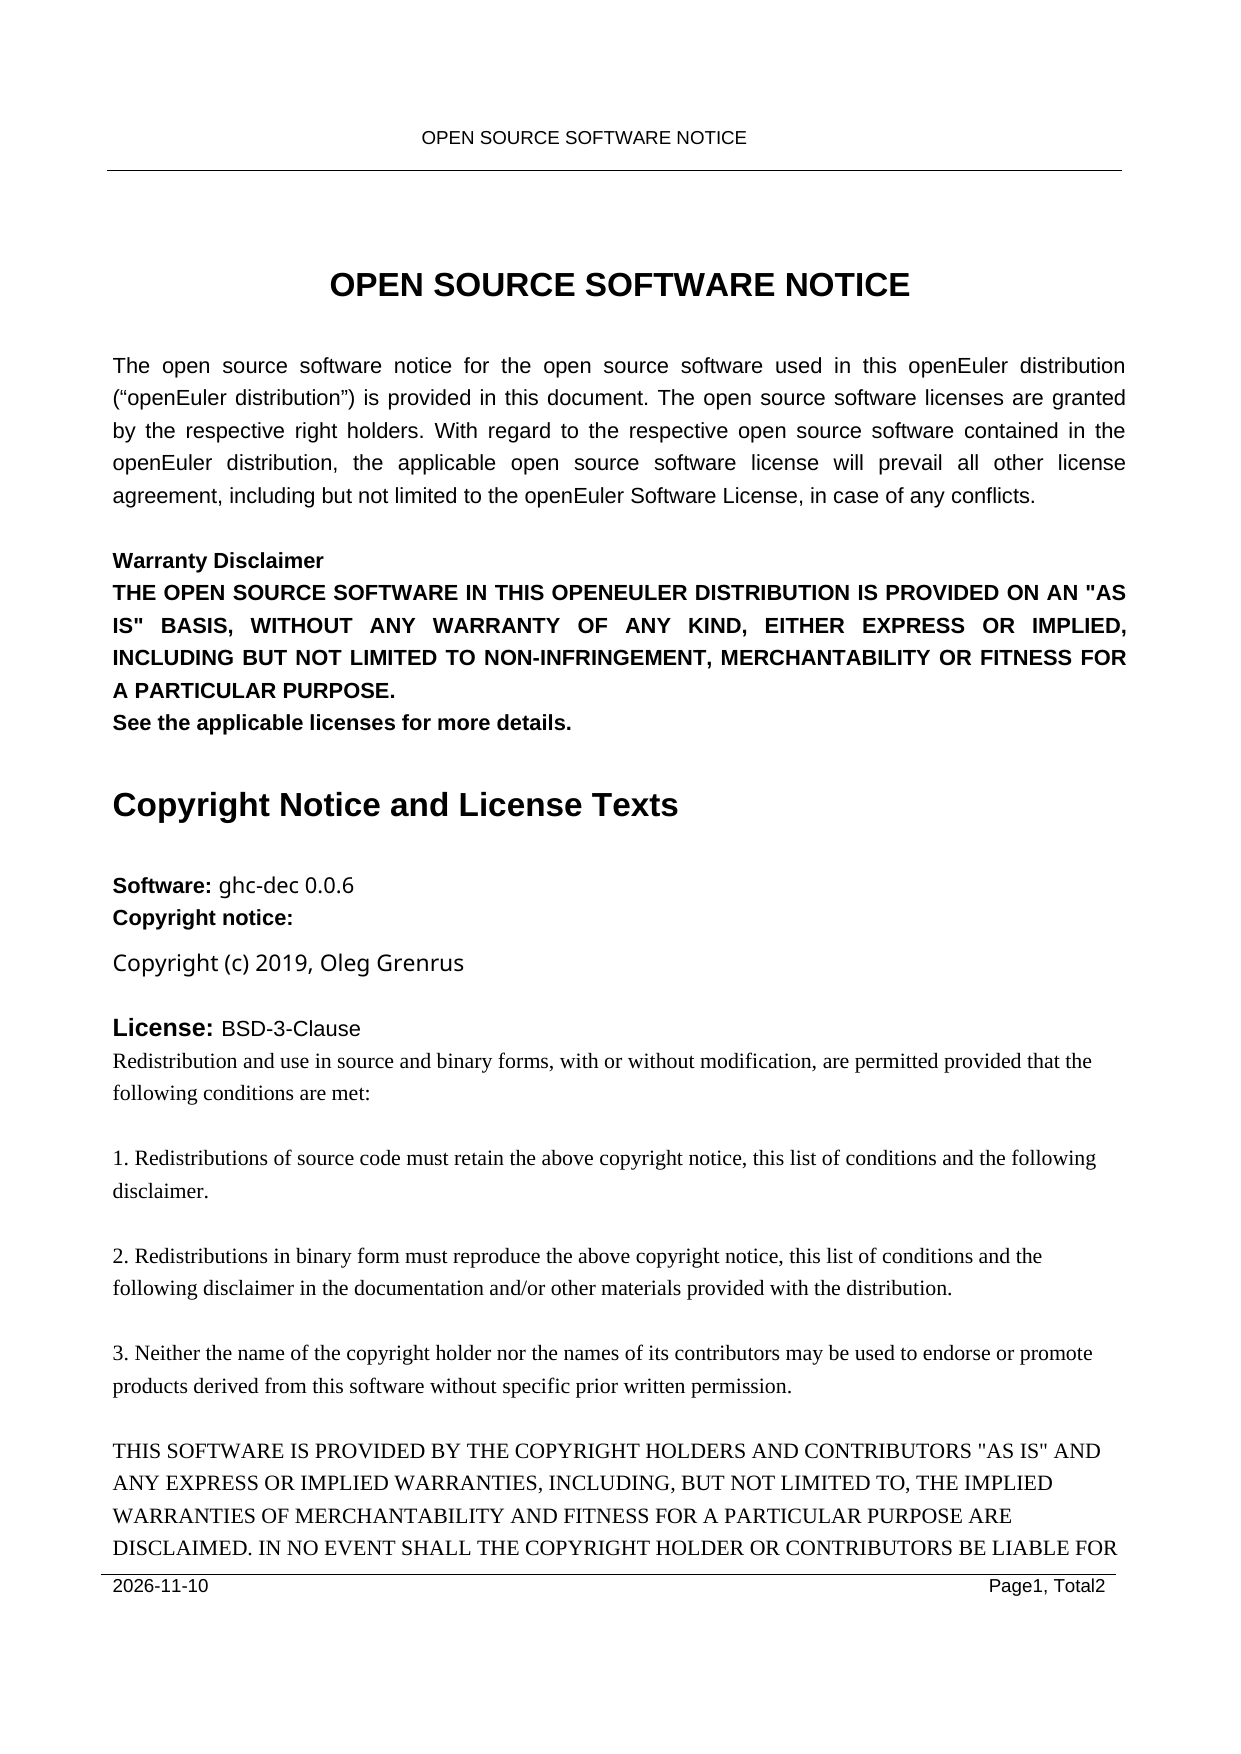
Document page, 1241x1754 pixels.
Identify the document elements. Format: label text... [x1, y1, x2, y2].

text Copyright notice: [112, 901, 1128, 934]
text Copyright (c) 2019, Oleg Grenrus [112, 947, 1128, 1012]
text OPEN SOURCE SOFTWARE NOTICE [112, 251, 1128, 316]
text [112, 1044, 1128, 1564]
text License: BSD-3-Clause [112, 1012, 1128, 1044]
text Warranty Disclaimer [112, 544, 1128, 576]
text Copyright Notice and License Texts [112, 771, 1128, 836]
title Software: ghc-dec 0.0.6 [112, 869, 1128, 901]
text The open source software notice for the open source software used in this openEuler distribution (“openEuler distribution”) is provided in this document. The open source software licenses are granted by the respective right holders. With regard to the respective open source software contained in the openEuler distribution, the applicable open source software license will prevail all other license agreement, including but not limited to the openEuler Software License, in case of any conflicts. [112, 349, 1128, 511]
text THE OPEN SOURCE SOFTWARE IN THIS OPENEULER DISTRIBUTION IS PROVIDED ON AN "AS IS" BASIS, WITHOUT ANY WARRANTY OF ANY KIND, EITHER EXPRESS OR IMPLIED, INCLUDING BUT NOT LIMITED TO NON-INFRINGEMENT, MERCHANTABILITY OR FITNESS FOR A PARTICULAR PURPOSE. See the applicable licenses for more details. [112, 576, 1128, 739]
